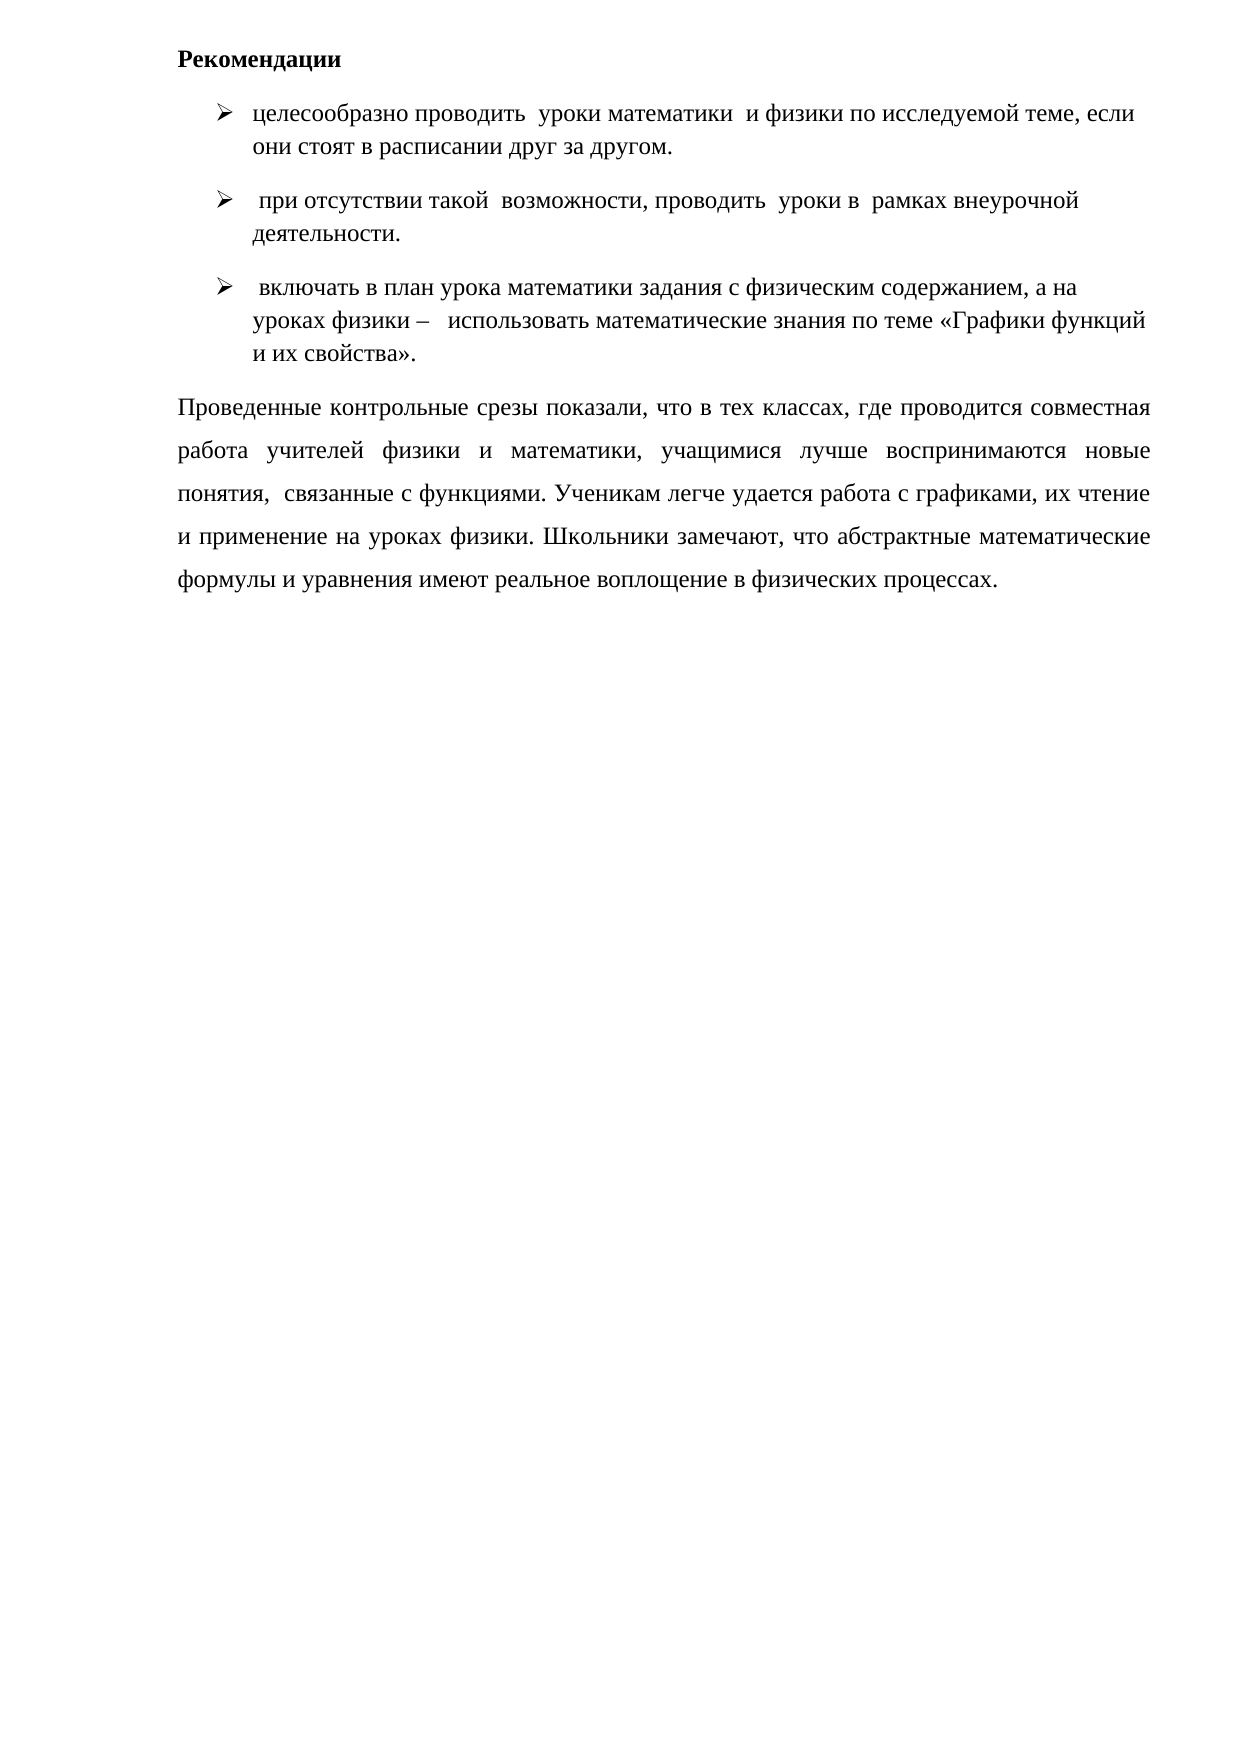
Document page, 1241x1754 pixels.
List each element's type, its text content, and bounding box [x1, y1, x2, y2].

list при отсутствии такой возможности, проводить уроки в рамках внеурочной деятельности. [215, 185, 1152, 247]
list целесообразно проводить уроки математики и физики по исследуемой теме, если они стоят в расписании друг за другом. [215, 98, 1152, 160]
text Рекомендации [177, 44, 1152, 73]
text Проведенные контрольные срезы показали, что в тех классах, где проводится совместная работа учителей физики и математики, учащимися лучше воспринимаются новые понятия, связанные с функциями. Ученикам легче удается работа с графиками, их чтение и применение на уроках физики. Школьники замечают, что абстрактные математические формулы и уравнения имеют реальное воплощение в физических процессах. [177, 392, 1152, 593]
list включать в план урока математики задания с физическим содержанием, а на уроках физики – использовать математические знания по теме «Графики функций и их свойства». [215, 272, 1152, 367]
